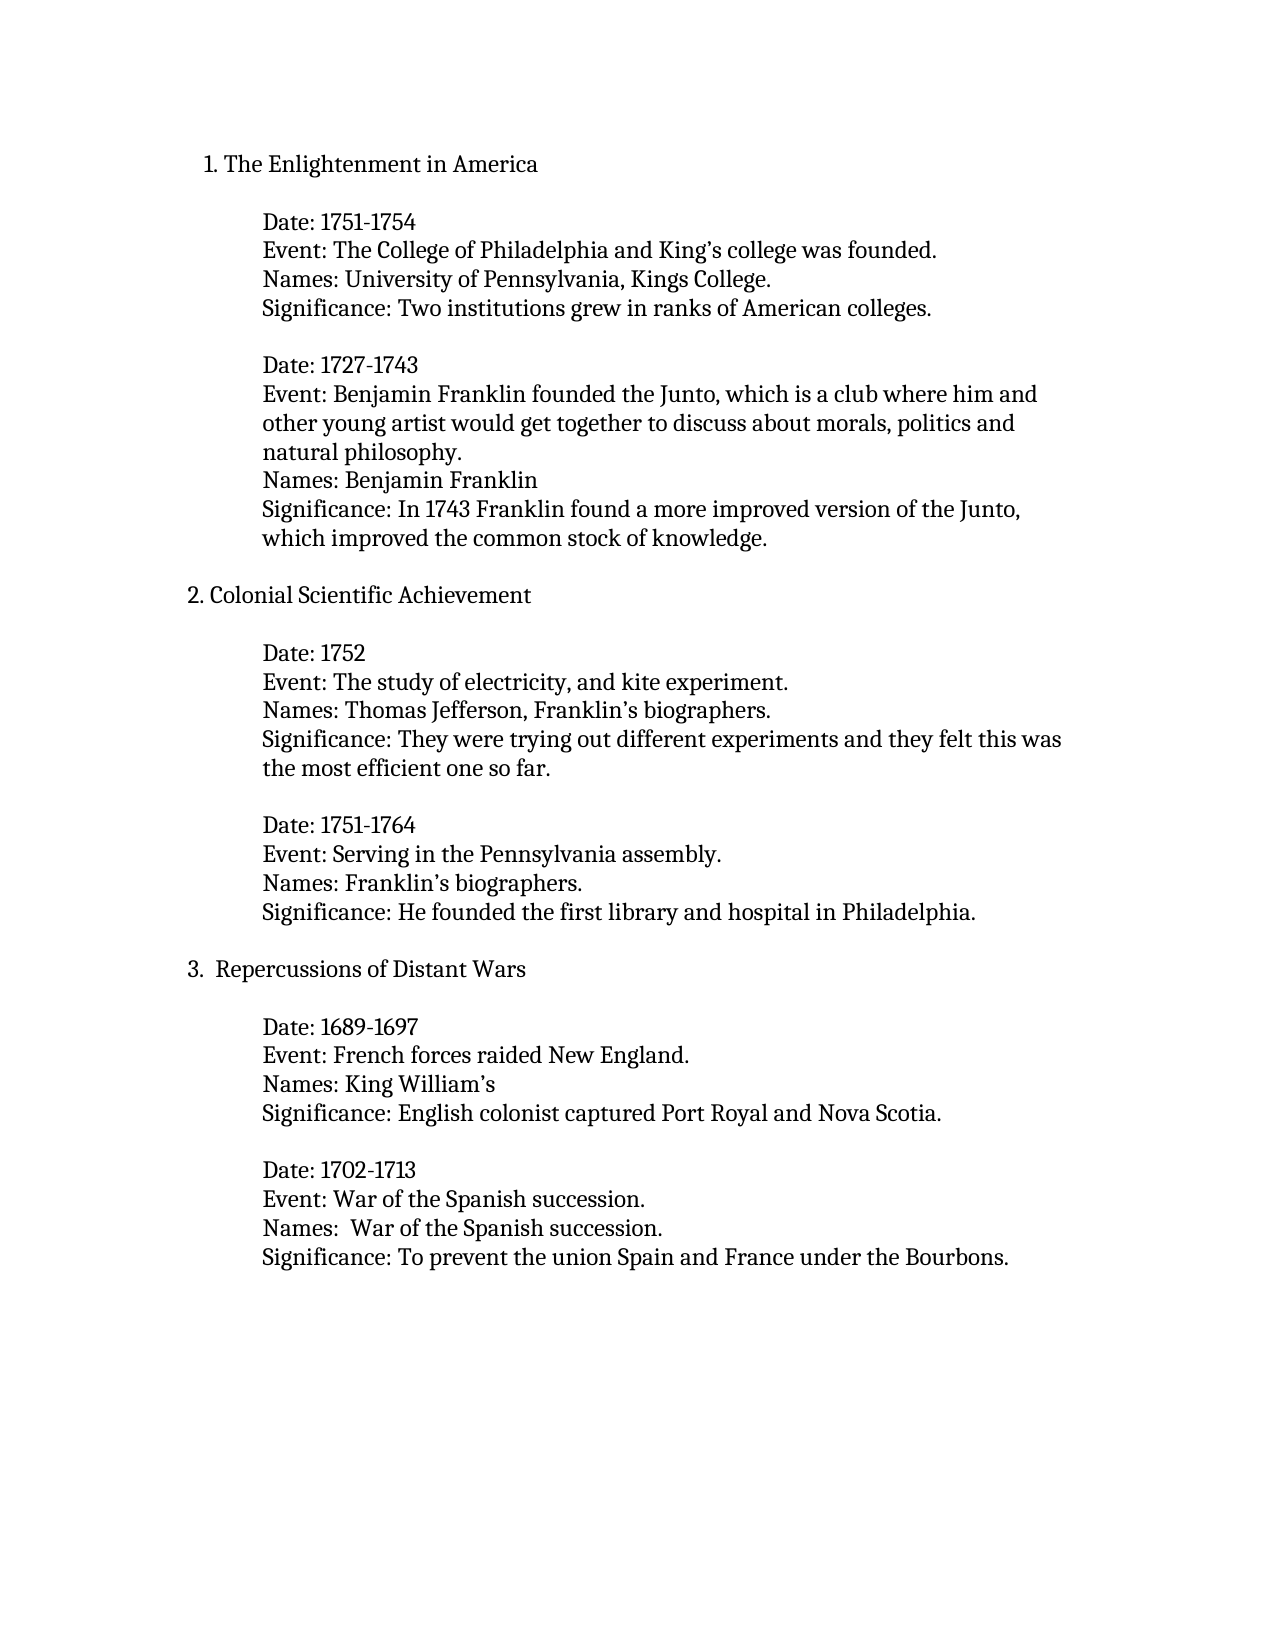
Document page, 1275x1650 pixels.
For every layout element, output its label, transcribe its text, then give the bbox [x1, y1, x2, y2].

text 3. Repercussions of Distant Wars [187, 955, 1087, 984]
text 2. Colonial Scientific Achievement [187, 581, 1087, 610]
text Date: 1689-1697 [187, 1012, 1087, 1041]
text Event: Benjamin Franklin founded the Junto, which is a club where him and other young artist would get together to discuss about morals, politics and natural philosophy. [262, 380, 1087, 466]
text Names: Benjamin Franklin [262, 466, 1087, 495]
text 1. The Enlightenment in America [187, 150, 1087, 179]
text Date: 1727-1743 [187, 351, 1087, 380]
text Date: 1751-1764 [262, 811, 1087, 840]
text Significance: He founded the first library and hospital in Philadelphia. [262, 897, 1087, 926]
text Event: The College of Philadelphia and King’s college was founded. [187, 236, 1087, 265]
text Event: War of the Spanish succession. [187, 1185, 1087, 1214]
text Names: King William’s [187, 1070, 1087, 1099]
text Significance: They were trying out different experiments and they felt this was the most efficient one so far. [262, 725, 1087, 782]
text Event: Serving in the Pennsylvania assembly. [262, 840, 1087, 869]
text Names: University of Pennsylvania, Kings College. [187, 265, 1087, 294]
text Date: 1752 [262, 639, 1087, 667]
text Names: Franklin’s biographers. [262, 869, 1087, 897]
text Significance: To prevent the union Spain and France under the Bourbons. [187, 1242, 1087, 1271]
text Names: War of the Spanish succession. [187, 1214, 1087, 1242]
text Event: French forces raided New England. [187, 1041, 1087, 1070]
text Significance: English colonist captured Port Royal and Nova Scotia. [187, 1099, 1087, 1127]
text Date: 1751-1754 [187, 207, 1087, 236]
text Significance: Two institutions grew in ranks of American colleges. [187, 294, 1087, 322]
text Event: The study of electricity, and kite experiment. [262, 667, 1087, 696]
text Names: Thomas Jefferson, Franklin’s biographers. [262, 696, 1087, 725]
text Date: 1702-1713 [187, 1156, 1087, 1185]
text Significance: In 1743 Franklin found a more improved version of the Junto, which improved the common stock of knowledge. [262, 495, 1087, 552]
